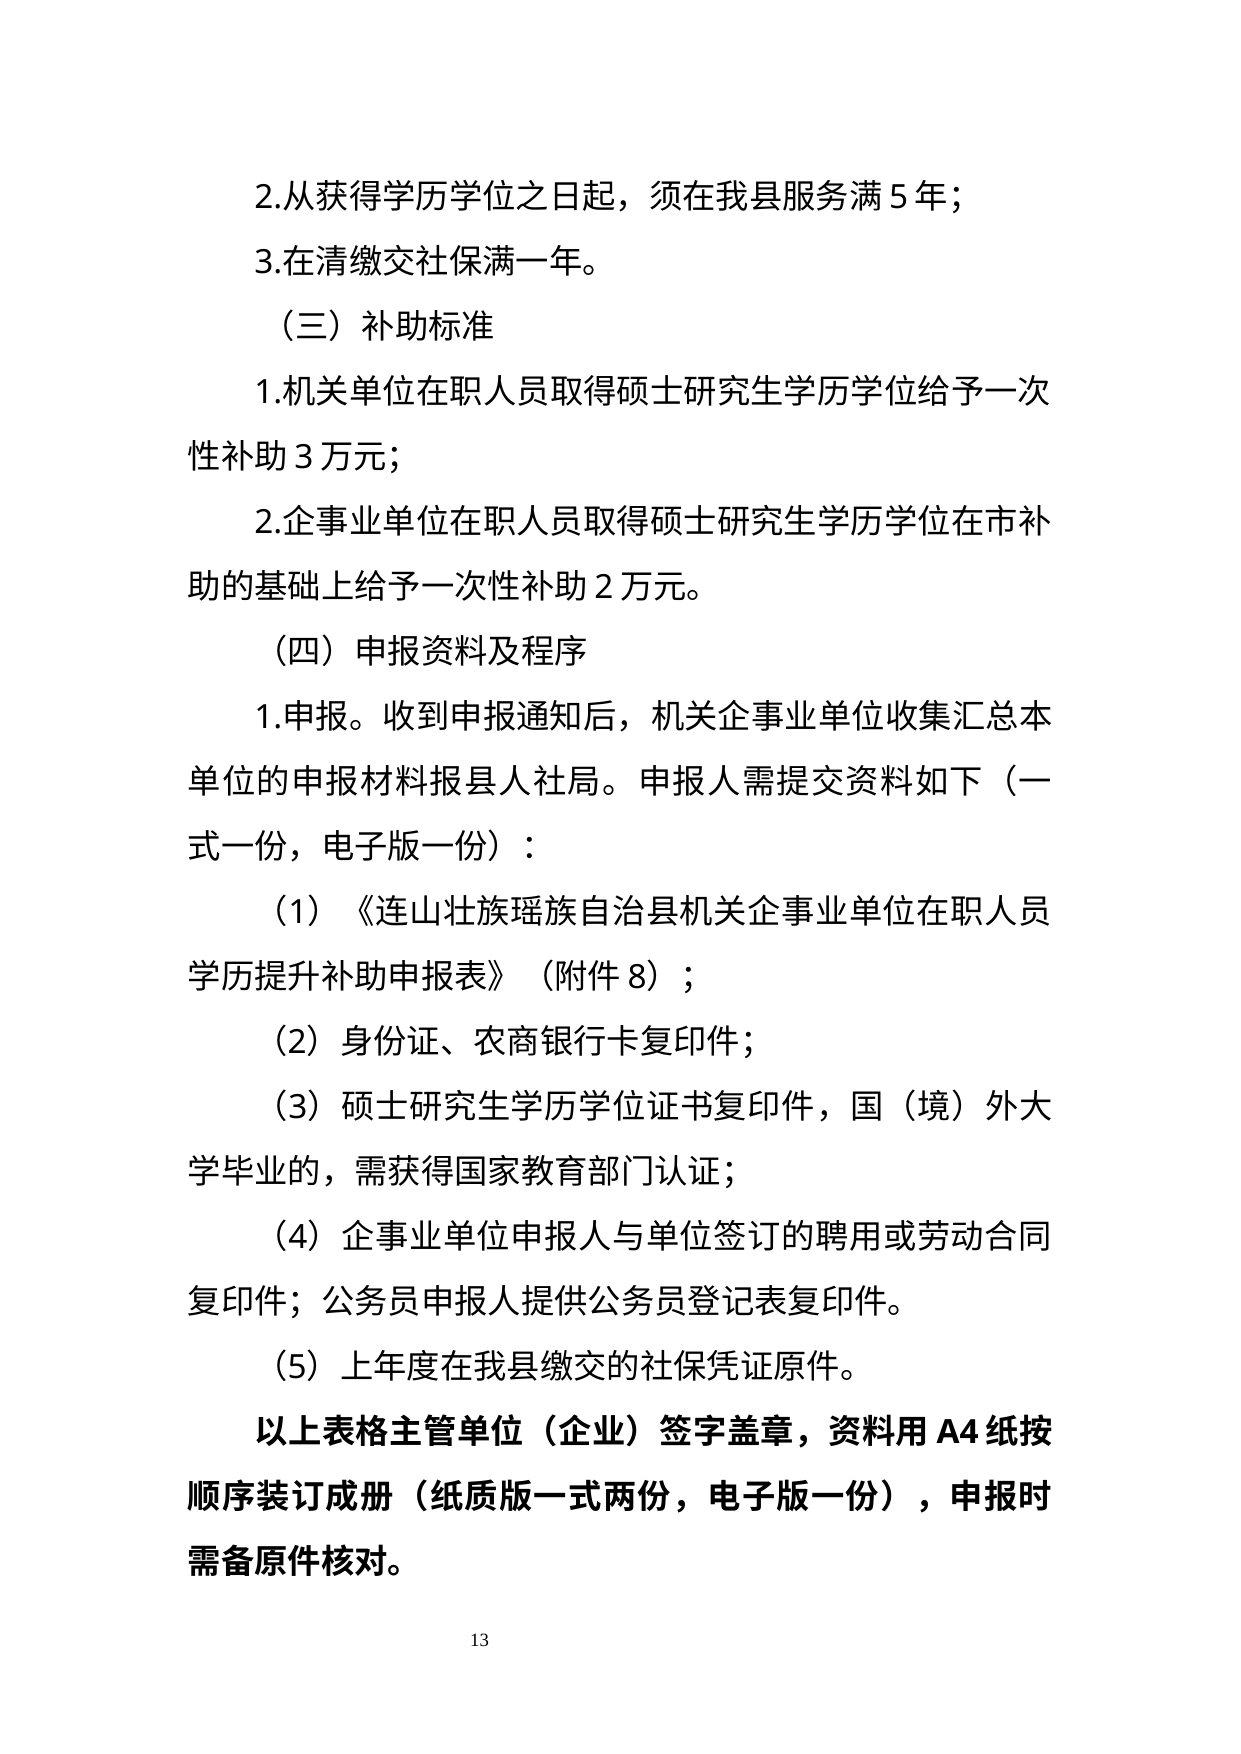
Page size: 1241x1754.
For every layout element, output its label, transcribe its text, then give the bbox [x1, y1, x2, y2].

list （3）硕士研究生学历学位证书复印件，国（境）外大学毕业的，需获得国家教育部门认证； [187, 1072, 1053, 1202]
list （1）《连山壮族瑶族自治县机关企事业单位在职人员学历提升补助申报表》（附件8）； [187, 877, 1053, 1007]
text 2.从获得学历学位之日起，须在我县服务满5年； [187, 162, 1053, 227]
list （4）企事业单位申报人与单位签订的聘用或劳动合同复印件；公务员申报人提供公务员登记表复印件。 [187, 1202, 1053, 1332]
text 3.在清缴交社保满一年。 [187, 227, 1053, 292]
list 1.申报。收到申报通知后，机关企事业单位收集汇总本单位的申报材料报县人社局。申报人需提交资料如下（一式一份，电子版一份）： [187, 682, 1053, 877]
list （2）身份证、农商银行卡复印件； [187, 1007, 1053, 1072]
list （5）上年度在我县缴交的社保凭证原件。 [187, 1332, 1053, 1397]
text （三）补助标准 [187, 292, 1053, 357]
text 2.企事业单位在职人员取得硕士研究生学历学位在市补助的基础上给予一次性补助2万元。 [187, 487, 1053, 617]
list （四）申报资料及程序 [187, 617, 1053, 682]
text 以上表格主管单位（企业）签字盖章，资料用A4纸按顺序装订成册（纸质版一式两份，电子版一份），申报时需备原件核对。 [187, 1397, 1053, 1592]
text 1.机关单位在职人员取得硕士研究生学历学位给予一次性补助3万元； [187, 357, 1053, 487]
